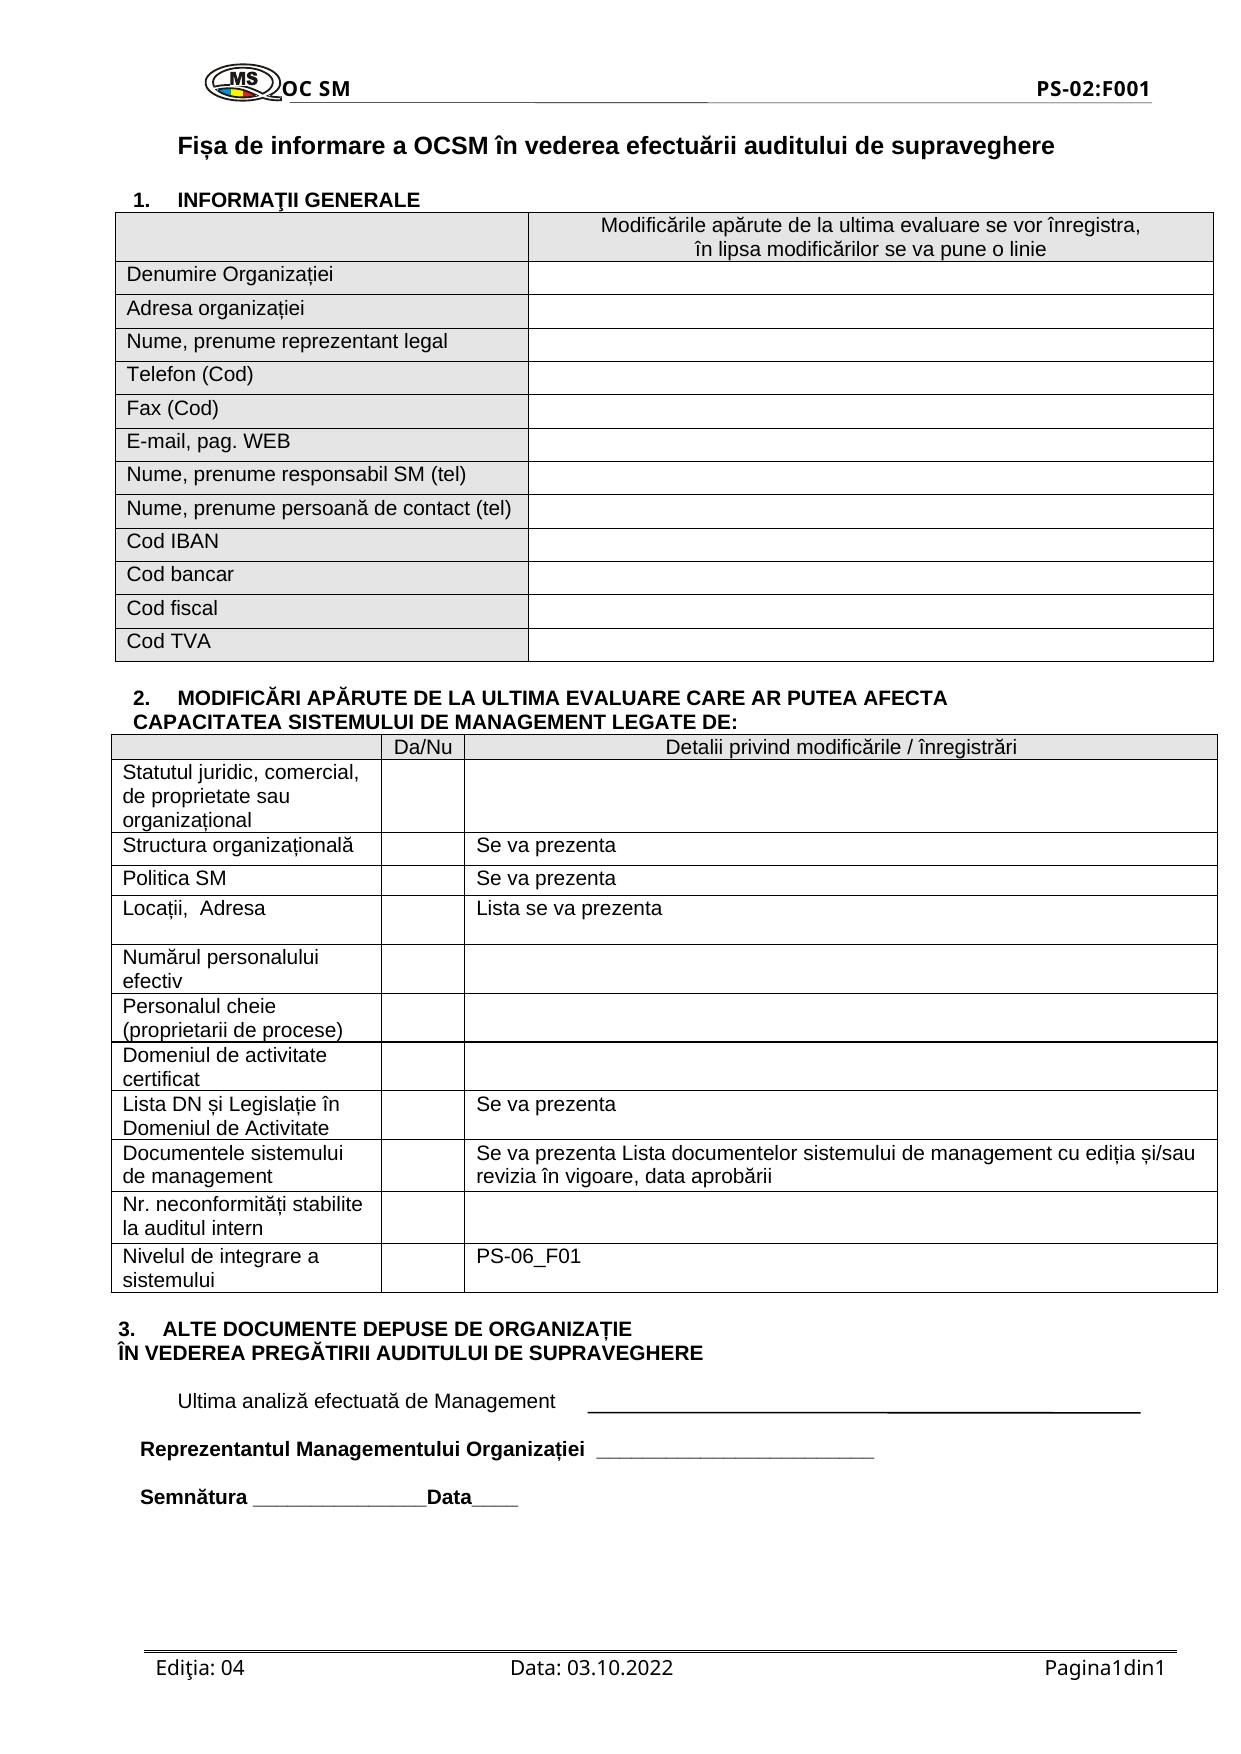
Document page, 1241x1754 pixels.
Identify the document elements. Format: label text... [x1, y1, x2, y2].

list MODIFICĂRI APĂRUTE DE LA ULTIMA EVALUARE CARE AR PUTEA AFECTA [133, 686, 1152, 710]
table_cell [382, 1192, 464, 1243]
text Fișa de informare a OCSM în vederea efectuării auditului de supraveghere [177, 131, 1152, 159]
table_cell Nivelul de integrare a sistemului [112, 1244, 381, 1292]
table_cell [465, 1043, 1217, 1090]
table_cell Personalul cheie (proprietarii de procese) [112, 994, 381, 1041]
table_cell Nume, prenume persoană de contact (tel) [116, 495, 528, 528]
table_cell Cod TVA [116, 629, 528, 661]
table_header Modificările apărute de la ultima evaluare se vor înregistra, în lipsa modificărilor se va pune o linie [529, 213, 1213, 261]
table_cell Denumire Organizației [116, 262, 528, 294]
table_cell Structura organizațională [112, 833, 381, 865]
table_cell [465, 945, 1217, 992]
table_cell [529, 395, 1213, 428]
table_cell Lista DN și Legislație în Domeniul de Activitate [112, 1091, 381, 1139]
table_cell Telefon (Cod) [116, 362, 528, 394]
table_cell [529, 562, 1213, 594]
table_cell [382, 1140, 464, 1191]
table_header [112, 735, 381, 759]
table_cell [529, 262, 1213, 294]
text Reprezentantul Managementului Organizației ________________________ [140, 1437, 1152, 1461]
table_cell Nume, prenume reprezentant legal [116, 329, 528, 361]
table_cell Nume, prenume responsabil SM (tel) [116, 462, 528, 494]
table_header Detalii privind modificările / înregistrări [465, 735, 1217, 759]
text Ultima analiză efectuată de Management [177, 1389, 1152, 1413]
table_cell Politica SM [112, 866, 381, 894]
table_cell Documentele sistemului de management [112, 1140, 381, 1191]
table_cell Cod bancar [116, 562, 528, 594]
table_cell [382, 1091, 464, 1139]
table_cell E-mail, pag. WEB [116, 429, 528, 461]
text CAPACITATEA SISTEMULUI DE MANAGEMENT LEGATE DE: [133, 710, 1152, 734]
table_cell Se va prezenta [465, 1091, 1217, 1139]
table_cell Cod fiscal [116, 595, 528, 628]
table_cell Se va prezenta [465, 833, 1217, 865]
table_cell [465, 994, 1217, 1041]
table_cell Cod IBAN [116, 529, 528, 561]
table_cell Se va prezenta [465, 866, 1217, 894]
table_header [116, 213, 528, 261]
table_cell [382, 866, 464, 894]
table_cell [382, 1043, 464, 1090]
text Semnătura _______________Data____ [140, 1485, 1152, 1509]
table_cell Domeniul de activitate certificat [112, 1043, 381, 1090]
table_cell [382, 994, 464, 1041]
list INFORMAŢII GENERALE [133, 188, 1152, 212]
table_cell Lista se va prezenta [465, 896, 1217, 943]
table_cell [382, 896, 464, 943]
table_cell Numărul personalului efectiv [112, 945, 381, 992]
table_cell [529, 295, 1213, 328]
table_cell Se va prezenta Lista documentelor sistemului de management cu ediția și/sau revizia în vigoare, data aprobării [465, 1140, 1217, 1191]
table_cell [529, 329, 1213, 361]
table_cell [382, 760, 464, 832]
table_cell [382, 1244, 464, 1292]
table_cell [382, 833, 464, 865]
table_cell [529, 429, 1213, 461]
table_cell Statutul juridic, comercial, de proprietate sau organizațional [112, 760, 381, 832]
table_header Da/Nu [382, 735, 464, 759]
table_cell [382, 945, 464, 992]
table_cell [529, 462, 1213, 494]
table_cell Nr. neconformități stabilite la auditul intern [112, 1192, 381, 1243]
table_cell [465, 1192, 1217, 1243]
table_cell [529, 529, 1213, 561]
table_cell Fax (Cod) [116, 395, 528, 428]
list ALTE DOCUMENTE DEPUSE DE ORGANIZAȚIE [118, 1317, 1152, 1341]
table_cell PS-06_F01 [465, 1244, 1217, 1292]
table_cell [529, 595, 1213, 628]
table_cell Adresa organizației [116, 295, 528, 328]
table_cell [529, 629, 1213, 661]
table_cell Locații, Adresa [112, 896, 381, 943]
text ÎN VEDEREA PREGĂTIRII AUDITULUI DE SUPRAVEGHERE [118, 1341, 1152, 1365]
table_cell [529, 362, 1213, 394]
table_cell [529, 495, 1213, 528]
table_cell [465, 760, 1217, 832]
